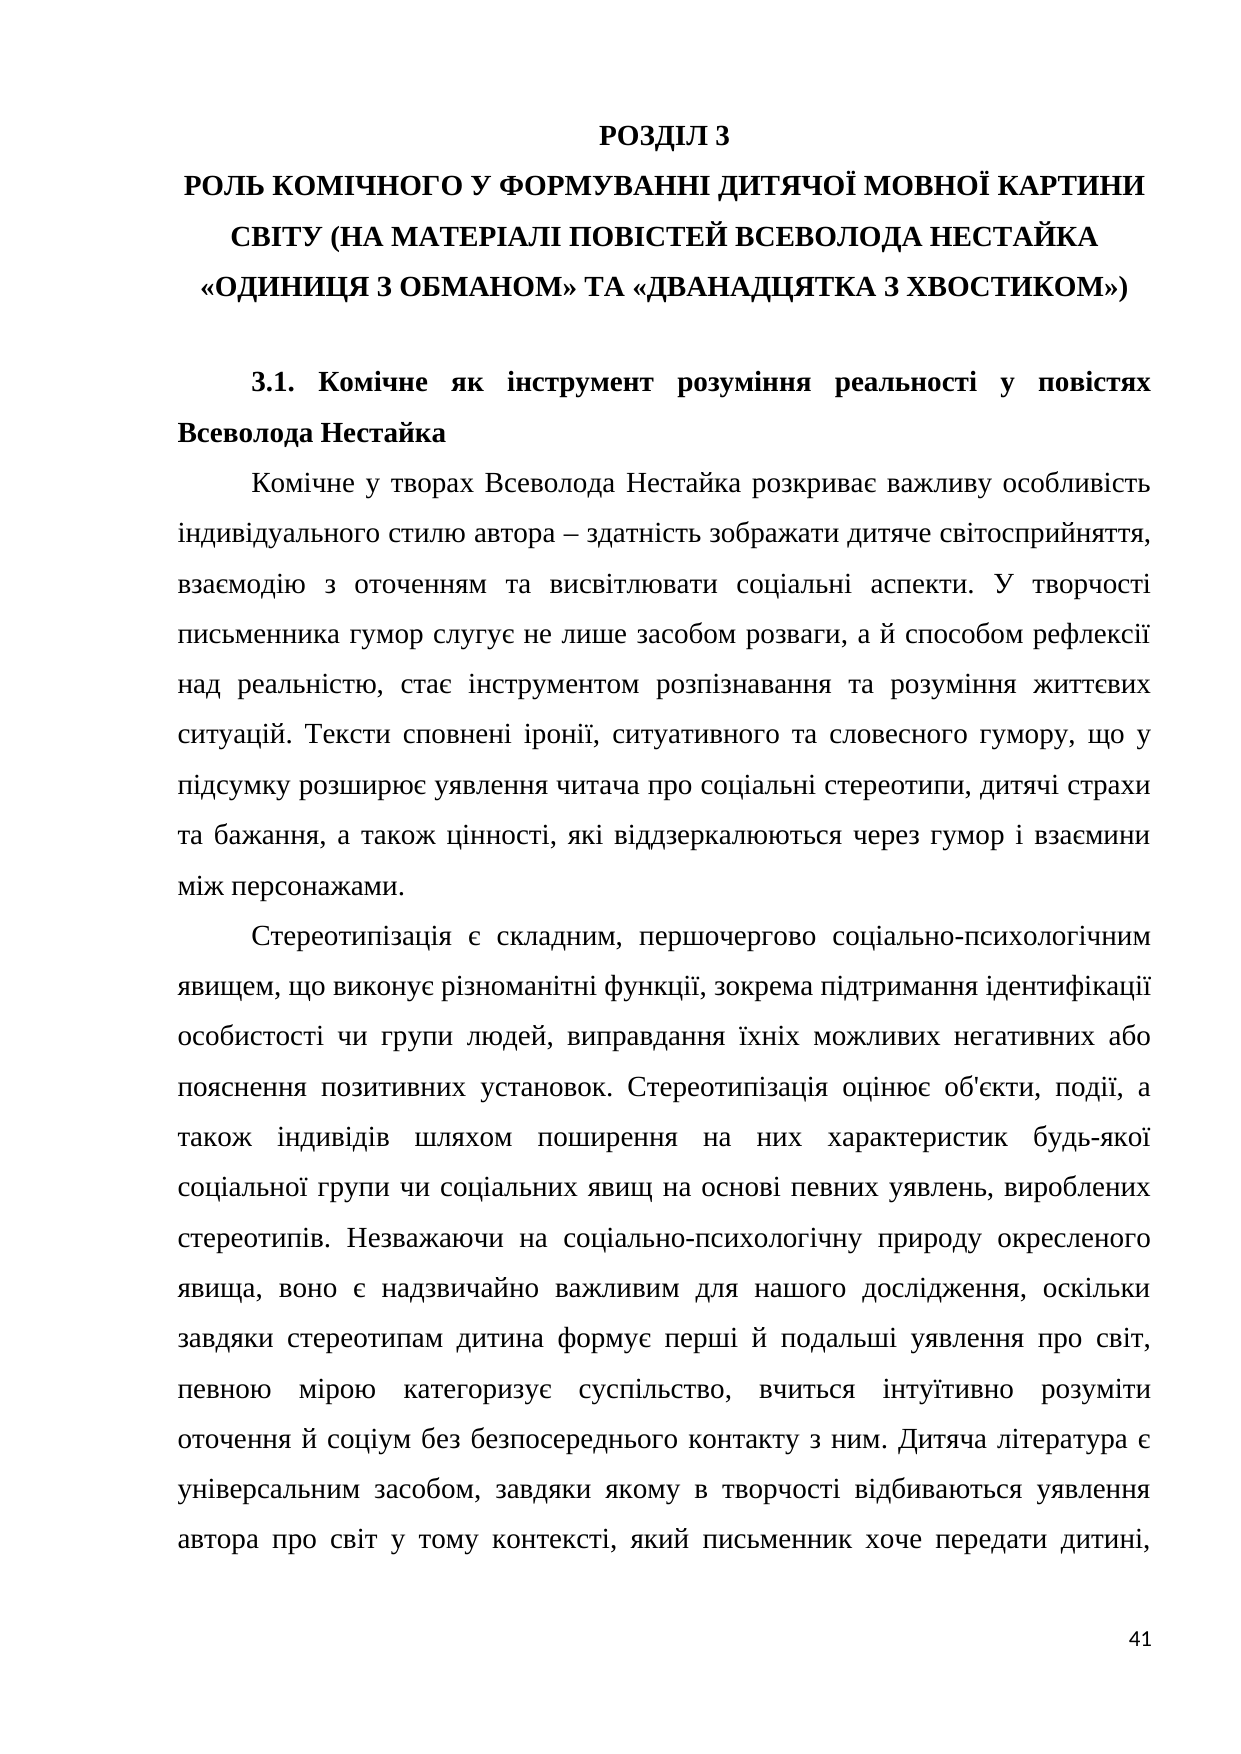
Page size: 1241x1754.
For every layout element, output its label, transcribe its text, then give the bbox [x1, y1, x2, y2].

text РОЛЬ КОМІЧНОГО У ФОРМУВАННІ ДИТЯЧОЇ МОВНОЇ КАРТИНИ СВІТУ (НА МАТЕРІАЛІ ПОВІСТЕЙ ВСЕВОЛОДА НЕСТАЙКА «ОДИНИЦЯ З ОБМАНОМ» ТА «ДВАНАДЦЯТКА З ХВОСТИКОМ») [177, 168, 1152, 303]
text 3.1. Комічне як інструмент розуміння реальності у повістях Всеволода Нестайка [177, 364, 1152, 448]
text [177, 918, 1152, 1555]
text Комічне у творах Всеволода Нестайка розкриває важливу особливість індивідуального стилю автора – здатність зображати дитяче світосприйняття, взаємодію з оточенням та висвітлювати соціальні аспекти. У творчості письменника гумор слугує не лише засобом розваги, а й способом рефлексії над реальністю, стає інструментом розпізнавання та розуміння життєвих ситуацій. Тексти сповнені іронії, ситуативного та словесного гумору, що у підсумку розширює уявлення читача про соціальні стереотипи, дитячі страхи та бажання, а також цінності, які віддзеркалюються через гумор і взаємини між персонажами. [177, 465, 1152, 901]
text РОЗДІЛ 3 [177, 118, 1152, 152]
